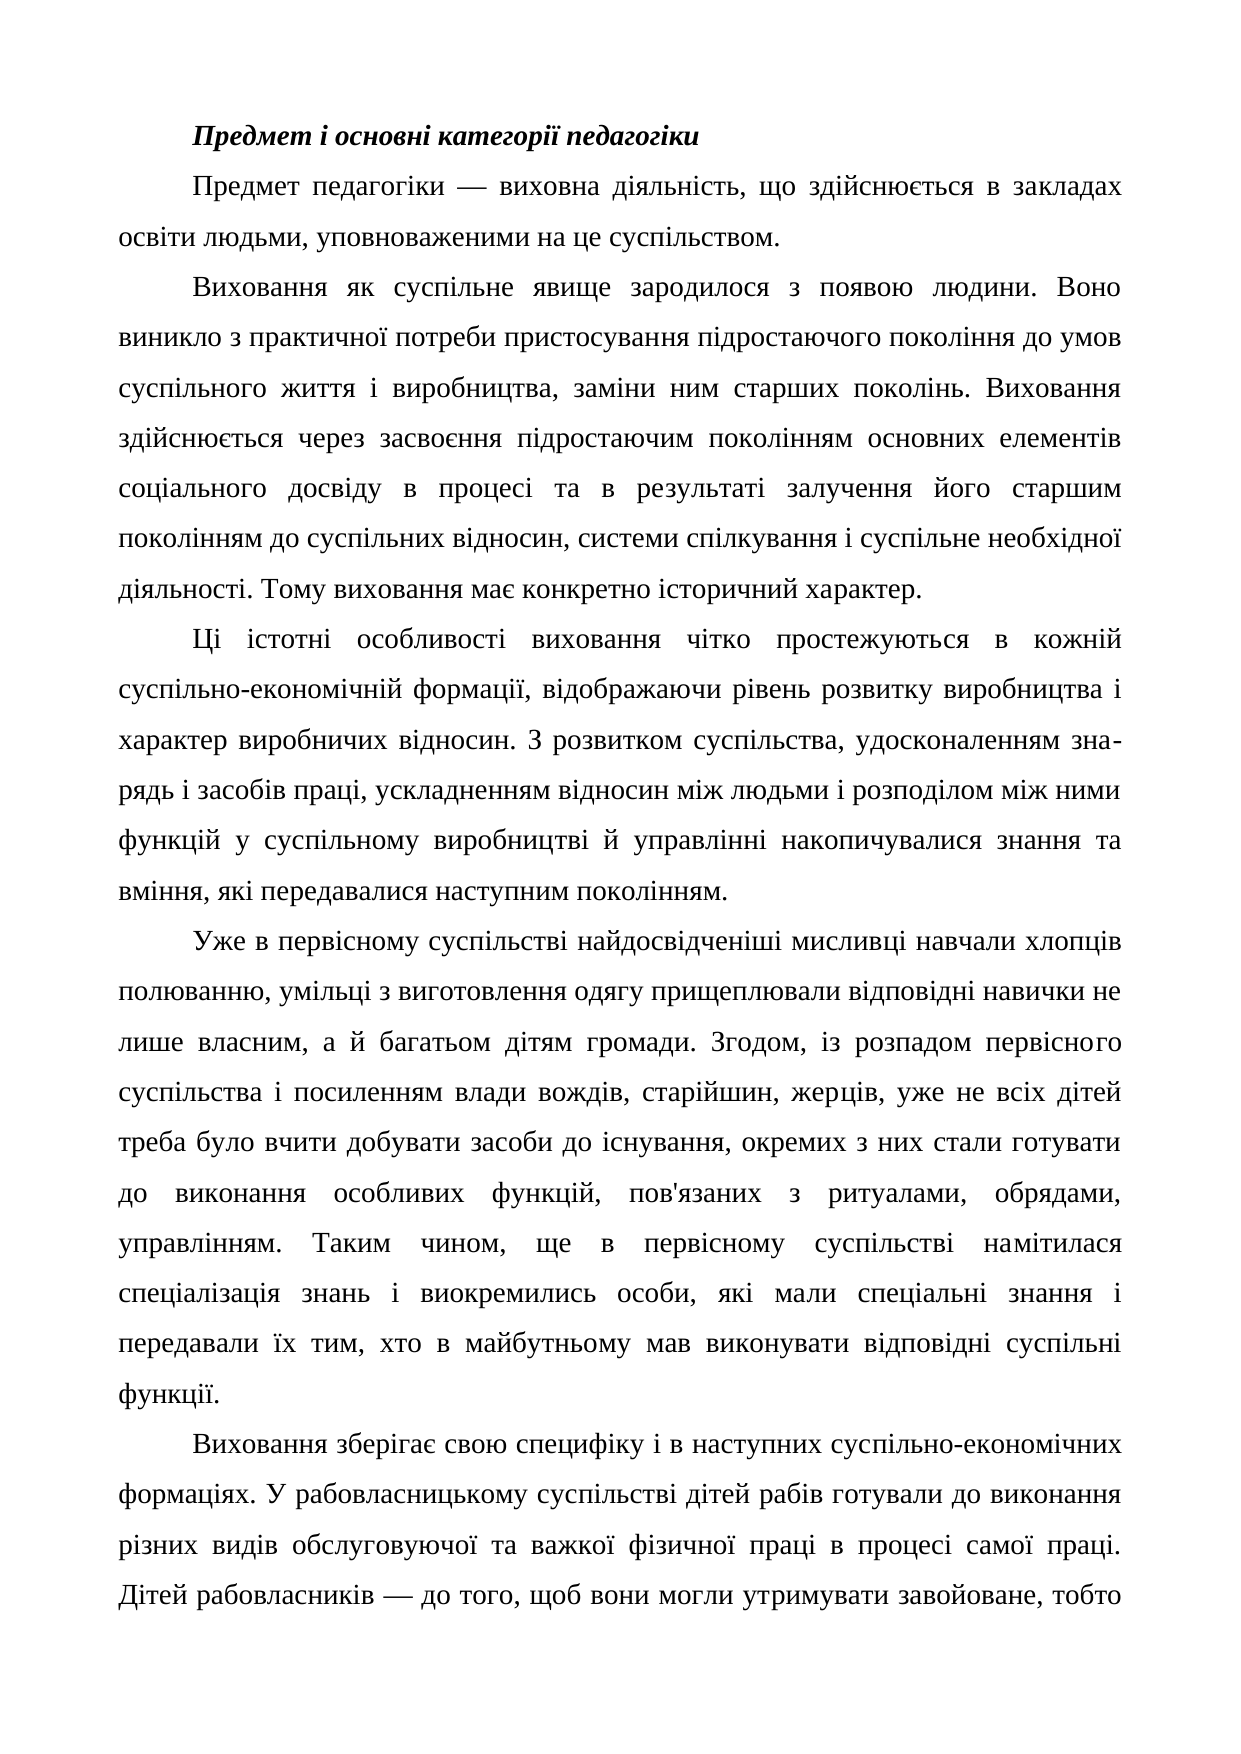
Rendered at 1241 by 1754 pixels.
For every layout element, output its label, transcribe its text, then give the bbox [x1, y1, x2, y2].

text Предмет педагогіки — виховна діяльність, що здійснюється в закладах освіти людьми, уповноваженими на це суспільством. [118, 168, 1122, 252]
text Уже в первісному суспільстві найдосвідченіші мисливці навчали хлопців полюванню, умільці з виготовлення одягу прищеплювали відповідні навички не лише власним, а й багатьом дітям громади. Згодом, із розпадом первісного суспільства і посиленням влади вождів, старійшин, жерців, уже не всіх дітей треба було вчити добувати засоби до існування, окремих з них стали готувати до виконання особливих функцій, пов'язаних з ритуалами, обрядами, управлінням. Таким чином, ще в первісному суспільстві намітилася спеціалізація знань і виокремились особи, які мали спеціальні знання і передавали їх тим, хто в майбутньому мав виконувати відповідні суспільні функції. [118, 923, 1122, 1409]
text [118, 1426, 1122, 1611]
text Виховання як суспільне явище зародилося з появою людини. Воно виникло з практичної потреби пристосування підростаючого покоління до умов суспільного життя і виробництва, заміни ним старших поколінь. Виховання здійснюється через засвоєння підростаючим поколінням основних елементів соціального досвіду в процесі та в результаті залучення його старшим поколінням до суспільних відносин, системи спілкування і суспільне необхідної діяльності. Тому виховання має конкретно історичний характер. [118, 269, 1122, 604]
subtitle Предмет і основні категорії педагогіки [118, 118, 1122, 152]
text Ці істотні особливості виховання чітко простежуються в кожній суспільно-економічній формації, відображаючи рівень розвитку виробництва і характер виробничих відносин. З розвитком суспільства, удосконаленням знарядь і засобів праці, ускладненням відносин між людьми і розподілом між ними функцій у суспільному виробництві й управлінні накопичувалися знання та вміння, які передавалися наступним поколінням. [118, 621, 1122, 906]
